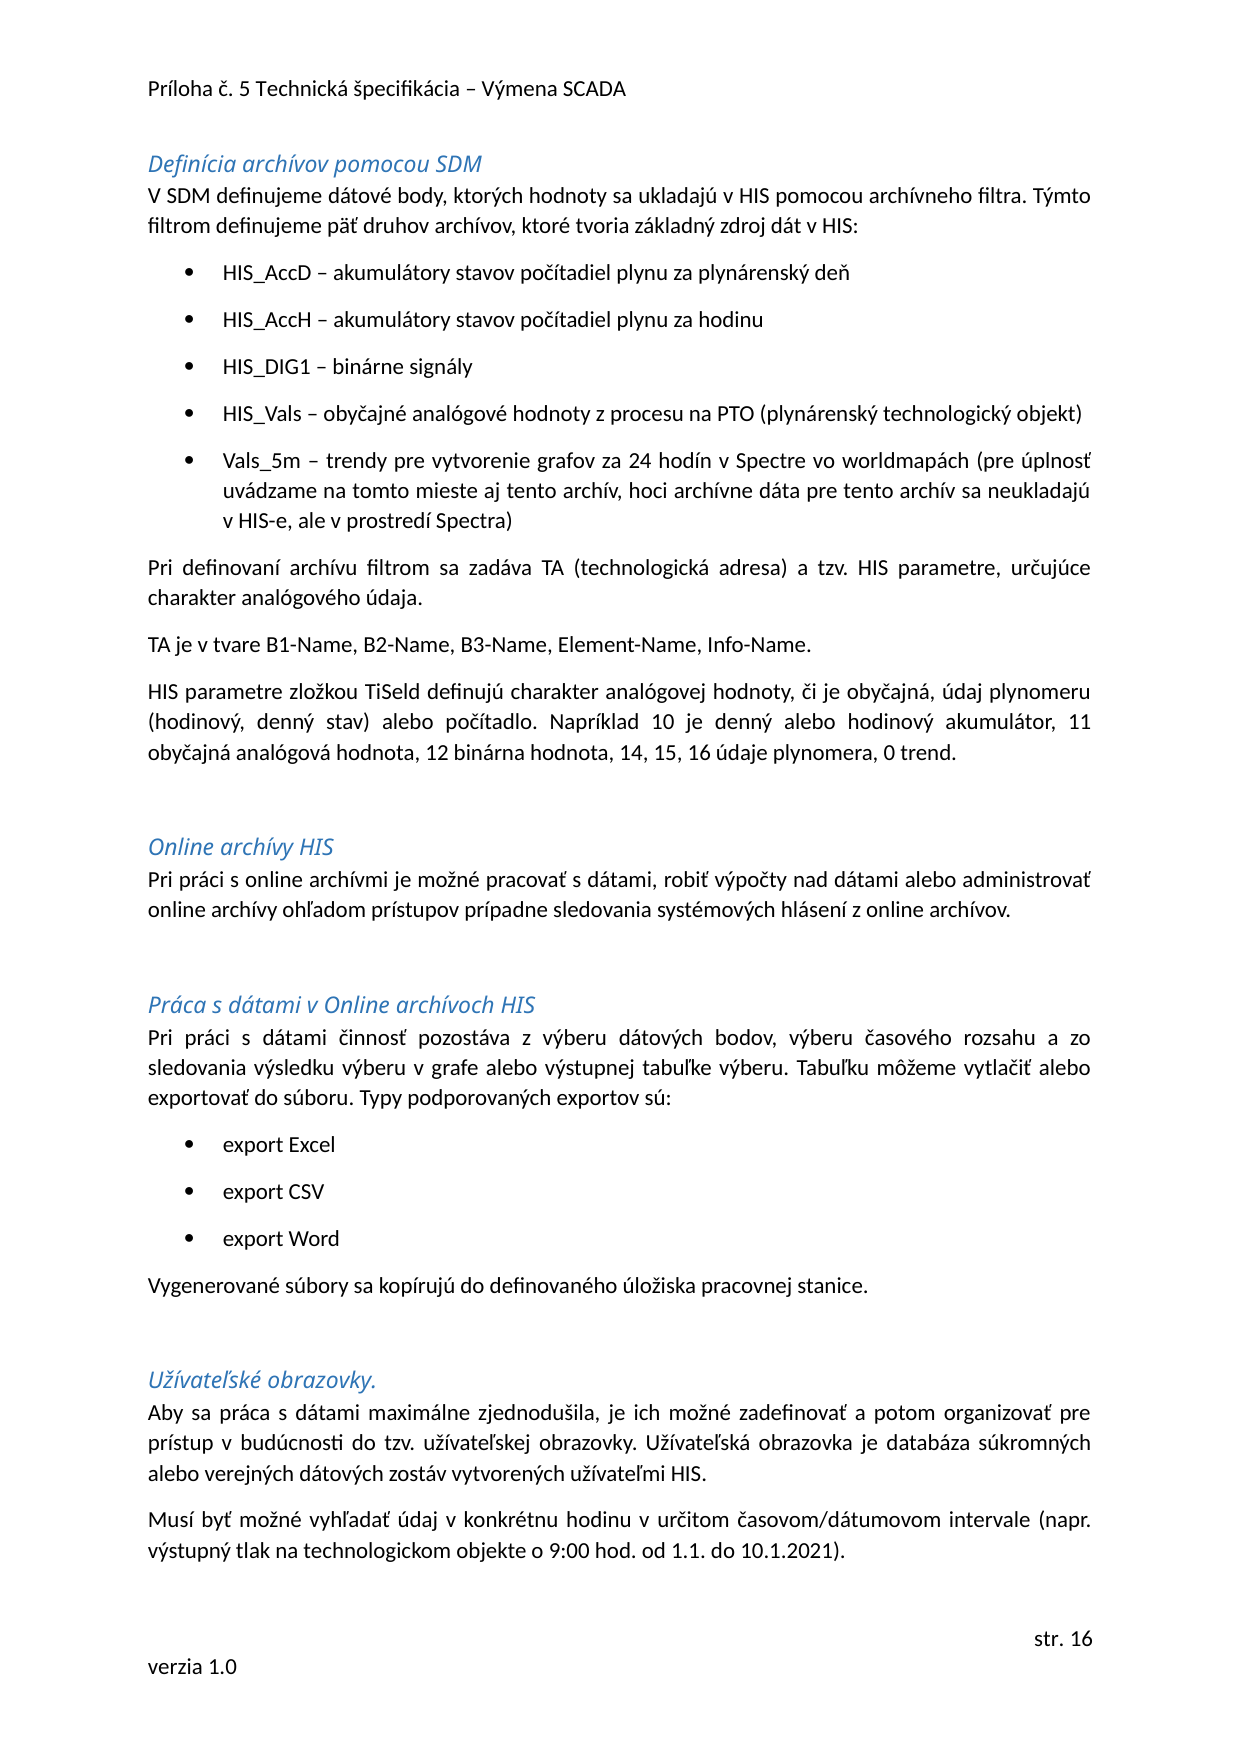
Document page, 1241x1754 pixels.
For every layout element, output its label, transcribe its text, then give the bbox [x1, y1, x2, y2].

list Vals_5m – trendy pre vytvorenie grafov za 24 hodín v Spectre vo worldmapách (pre úplnosť uvádzame na tomto mieste aj tento archív, hoci archívne dáta pre tento archív sa neukladajú v HIS-e, ale v prostredí Spectra) [185, 446, 1093, 534]
text Pri definovaní archívu filtrom sa zadáva TA (technologická adresa) a tzv. HIS parametre, určujúce charakter analógového údaja. [148, 553, 1093, 611]
subtitle Práca s dátami v Online archívoch HIS [148, 989, 1093, 1020]
text Vygenerované súbory sa kopírujú do definovaného úložiska pracovnej stanice. [148, 1271, 1093, 1299]
text V SDM definujeme dátové body, ktorých hodnoty sa ukladajú v HIS pomocou archívneho filtra. Týmto filtrom definujeme päť druhov archívov, ktoré tvoria základný zdroj dát v HIS: [148, 181, 1093, 239]
text HIS parametre zložkou TiSeld definujú charakter analógovej hodnoty, či je obyčajná, údaj plynomeru (hodinový, denný stav) alebo počítadlo. Napríklad 10 je denný alebo hodinový akumulátor, 11 obyčajná analógová hodnota, 12 binárna hodnota, 14, 15, 16 údaje plynomera, 0 trend. [148, 677, 1093, 766]
list export Word [185, 1224, 1093, 1252]
list HIS_Vals – obyčajné analógové hodnoty z procesu na PTO (plynárenský technologický objekt) [185, 399, 1093, 427]
text Pri práci s dátami činnosť pozostáva z výberu dátových bodov, výberu časového rozsahu a zo sledovania výsledku výberu v grafe alebo výstupnej tabuľke výberu. Tabuľku môžeme vytlačiť alebo exportovať do súboru. Typy podporovaných exportov sú: [148, 1023, 1093, 1111]
text Musí byť možné vyhľadať údaj v konkrétnu hodinu v určitom časovom/dátumovom intervale (napr. výstupný tlak na technologickom objekte o 9:00 hod. od 1.1. do 10.1.2021). [148, 1506, 1093, 1564]
list HIS_AccD – akumulátory stavov počítadiel plynu za plynárenský deň [185, 258, 1093, 286]
subtitle Užívateľské obrazovky. [148, 1364, 1093, 1396]
text Aby sa práca s dátami maximálne zjednodušila, je ich možné zadefinovať a potom organizovať pre prístup v budúcnosti do tzv. užívateľskej obrazovky. Užívateľská obrazovka je databáza súkromných alebo verejných dátových zostáv vytvorených užívateľmi HIS. [148, 1398, 1093, 1487]
subtitle Online archívy HIS [148, 831, 1093, 863]
text Pri práci s online archívmi je možné pracovať s dátami, robiť výpočty nad dátami alebo administrovať online archívy ohľadom prístupov prípadne sledovania systémových hlásení z online archívov. [148, 865, 1093, 923]
list export CSV [185, 1177, 1093, 1205]
list export Excel [185, 1130, 1093, 1158]
list HIS_DIG1 – binárne signály [185, 352, 1093, 380]
subtitle Definícia archívov pomocou SDM [148, 148, 1093, 179]
list HIS_AccH – akumulátory stavov počítadiel plynu za hodinu [185, 305, 1093, 333]
text TA je v tvare B1-Name, B2-Name, B3-Name, Element-Name, Info-Name. [148, 630, 1093, 658]
